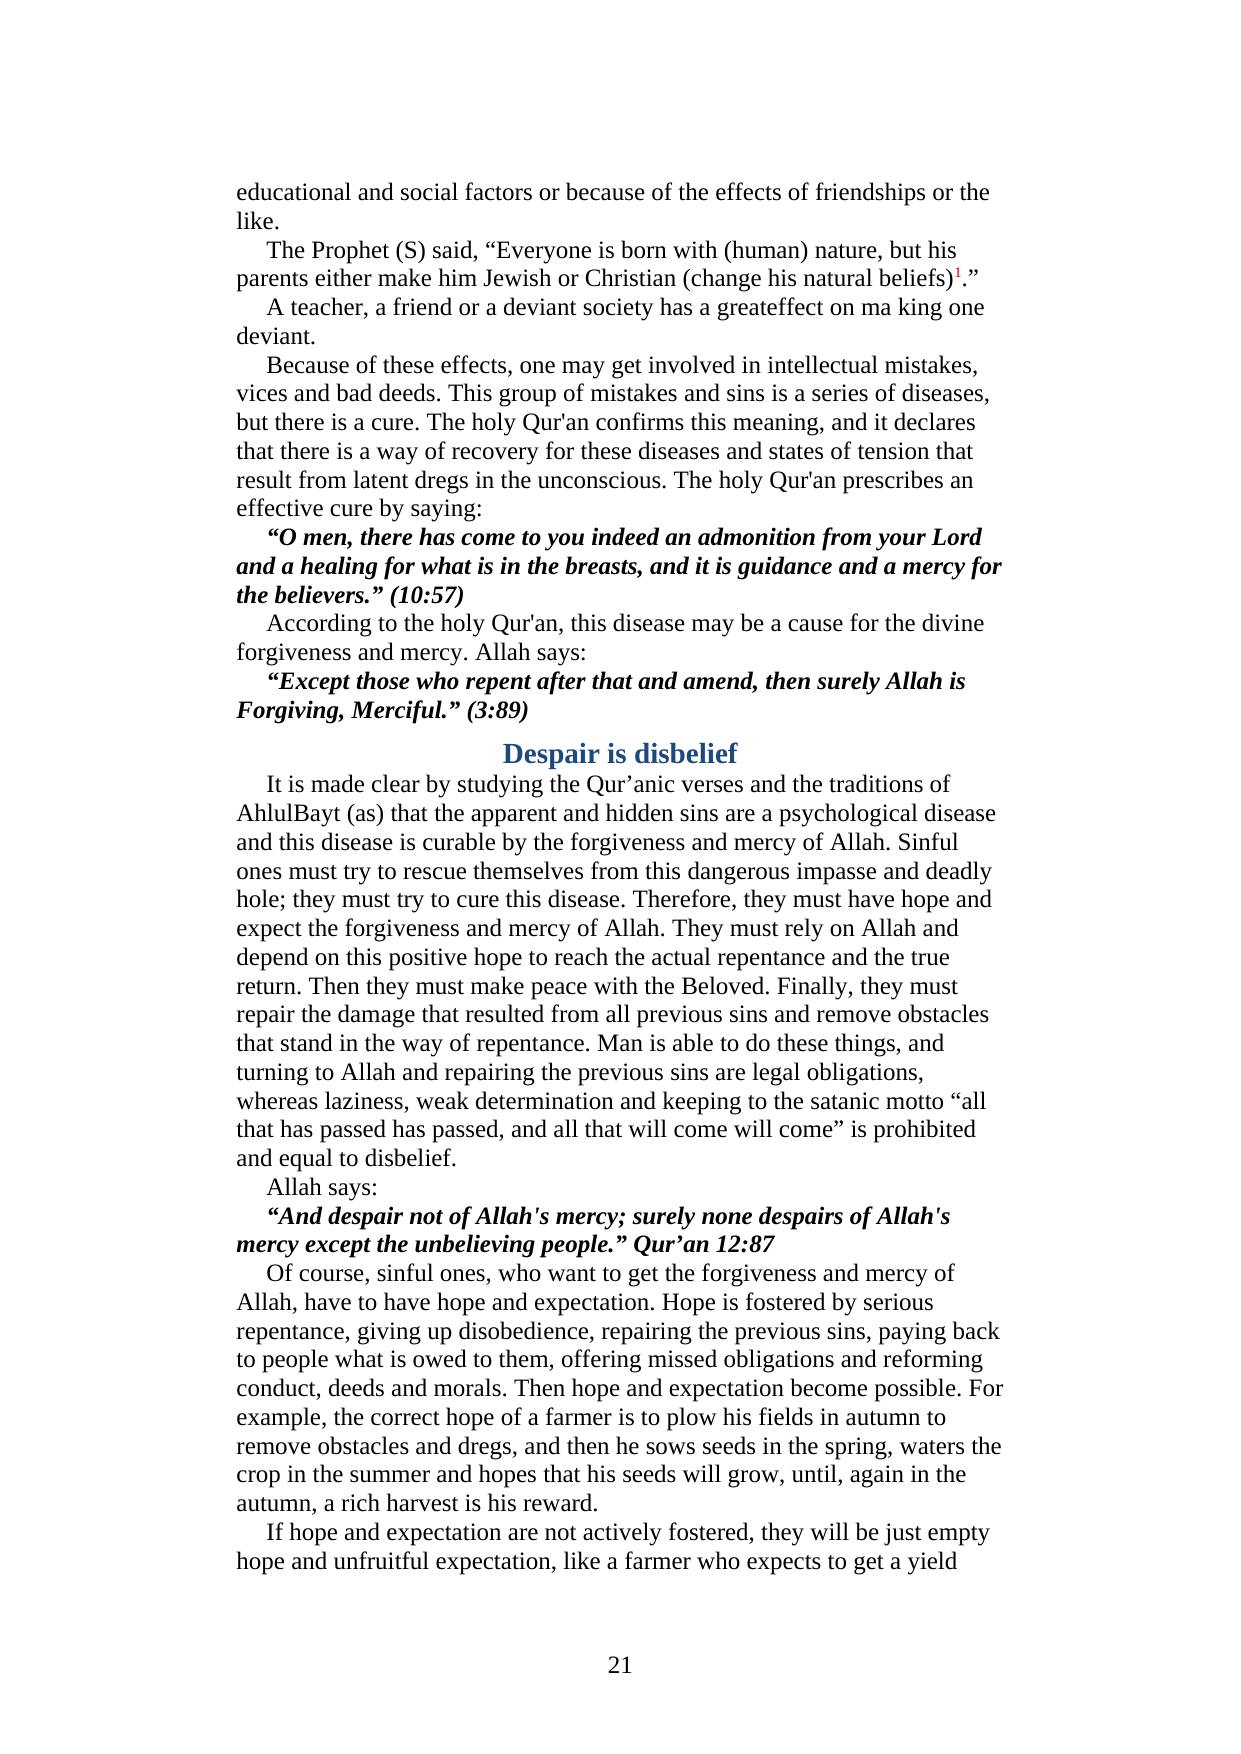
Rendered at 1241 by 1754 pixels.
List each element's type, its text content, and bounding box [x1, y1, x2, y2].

subtitle Despair is disbelief [236, 736, 1004, 769]
text According to the holy Qur'an, this disease may be a cause for the divine forgiveness and mercy. Allah says: [236, 608, 1004, 666]
text A teacher, a friend or a deviant society has a greateffect on ma king one deviant. [236, 292, 1004, 350]
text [236, 177, 1004, 235]
text The Prophet (S) said, “Everyone is born with (human) nature, but his parents either make him Jewish or Christian (change his natural beliefs)1.” [236, 235, 1004, 292]
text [236, 1517, 1004, 1574]
text Allah says: [236, 1172, 1004, 1201]
text Of course, sinful ones, who want to get the forgiveness and mercy of Allah, have to have hope and expectation. Hope is fostered by serious repentance, giving up disobedience, repairing the previous sins, paying back to people what is owed to them, offering missed obligations and reforming conduct, deeds and morals. Then hope and expectation become possible. For example, the correct hope of a farmer is to plow his fields in autumn to remove obstacles and dregs, and then he sows seeds in the spring, waters the crop in the summer and hopes that his seeds will grow, until, again in the autumn, a rich harvest is his reward. [236, 1258, 1004, 1517]
text “O men, there has come to you indeed an admonition from your Lord and a healing for what is in the breasts, and it is guidance and a mercy for the believers.” (10:57) [236, 522, 1004, 608]
text Because of these effects, one may get involved in intellectual mistakes, vices and bad deeds. This group of mistakes and sins is a series of diseases, but there is a cure. The holy Qur'an confirms this meaning, and it declares that there is a way of recovery for these diseases and states of tension that result from latent dregs in the unconscious. The holy Qur'an prescribes an effective cure by saying: [236, 350, 1004, 522]
text “And despair not of Allah's mercy; surely none despairs of Allah's mercy except the unbelieving people.” Qur’an 12:87 [236, 1201, 1004, 1258]
text It is made clear by studying the Qur’anic verses and the traditions of AhlulBayt (as) that the apparent and hidden sins are a psychological disease and this disease is curable by the forgiveness and mercy of Allah. Sinful ones must try to rescue themselves from this dangerous impasse and deadly hole; they must try to cure this disease. Therefore, they must have hope and expect the forgiveness and mercy of Allah. They must rely on Allah and depend on this positive hope to reach the actual repentance and the true return. Then they must make peace with the Beloved. Finally, they must repair the damage that resulted from all previous sins and remove obstacles that stand in the way of repentance. Man is able to do these things, and turning to Allah and repairing the previous sins are legal obligations, whereas laziness, weak determination and keeping to the satanic motto “all that has passed has passed, and all that will come will come” is prohibited and equal to disbelief. [236, 769, 1004, 1172]
text “Except those who repent after that and amend, then surely Allah is Forgiving, Merciful.” (3:89) [236, 666, 1004, 723]
